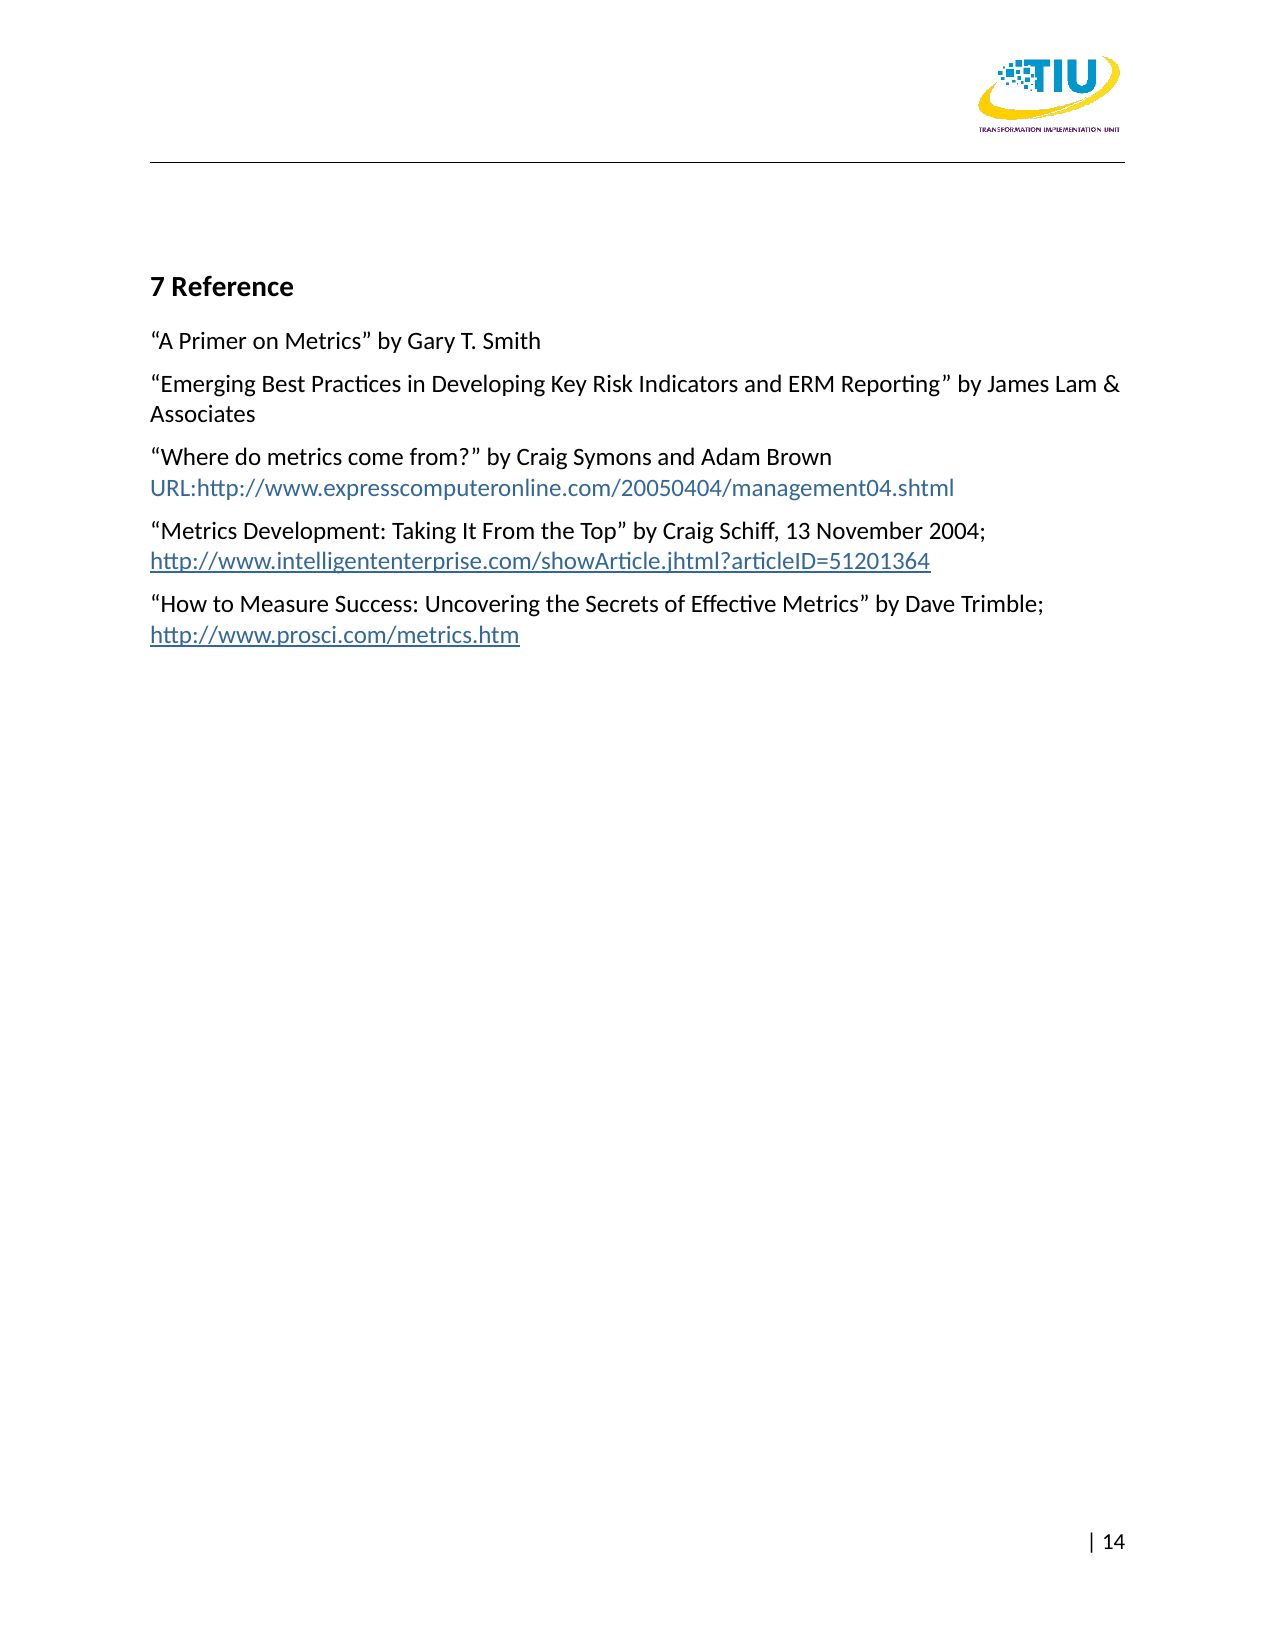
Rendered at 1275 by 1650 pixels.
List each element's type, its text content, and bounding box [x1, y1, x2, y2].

text “Emerging Best Practices in Developing Key Risk Indicators and ERM Reporting” by James Lam & Associates [150, 368, 1125, 429]
text “A Primer on Metrics” by Gary T. Smith [150, 325, 1125, 355]
picture [976, 51, 1124, 135]
text “Where do metrics come from?” by Craig Symons and Adam Brown URL:http://www.expresscomputeronline.com/20050404/management04.shtml [150, 441, 1125, 502]
text “How to Measure Success: Uncovering the Secrets of Effective Metrics” by Dave Trimble; http://www.prosci.com/metrics.htm [150, 588, 1125, 649]
subtitle 7 Reference [150, 268, 1125, 304]
text “Metrics Development: Taking It From the Top” by Craig Schiff, 13 November 2004; http://www.intelligententerprise.com/showArticle.jhtml?articleID=51201364 [150, 515, 1125, 576]
